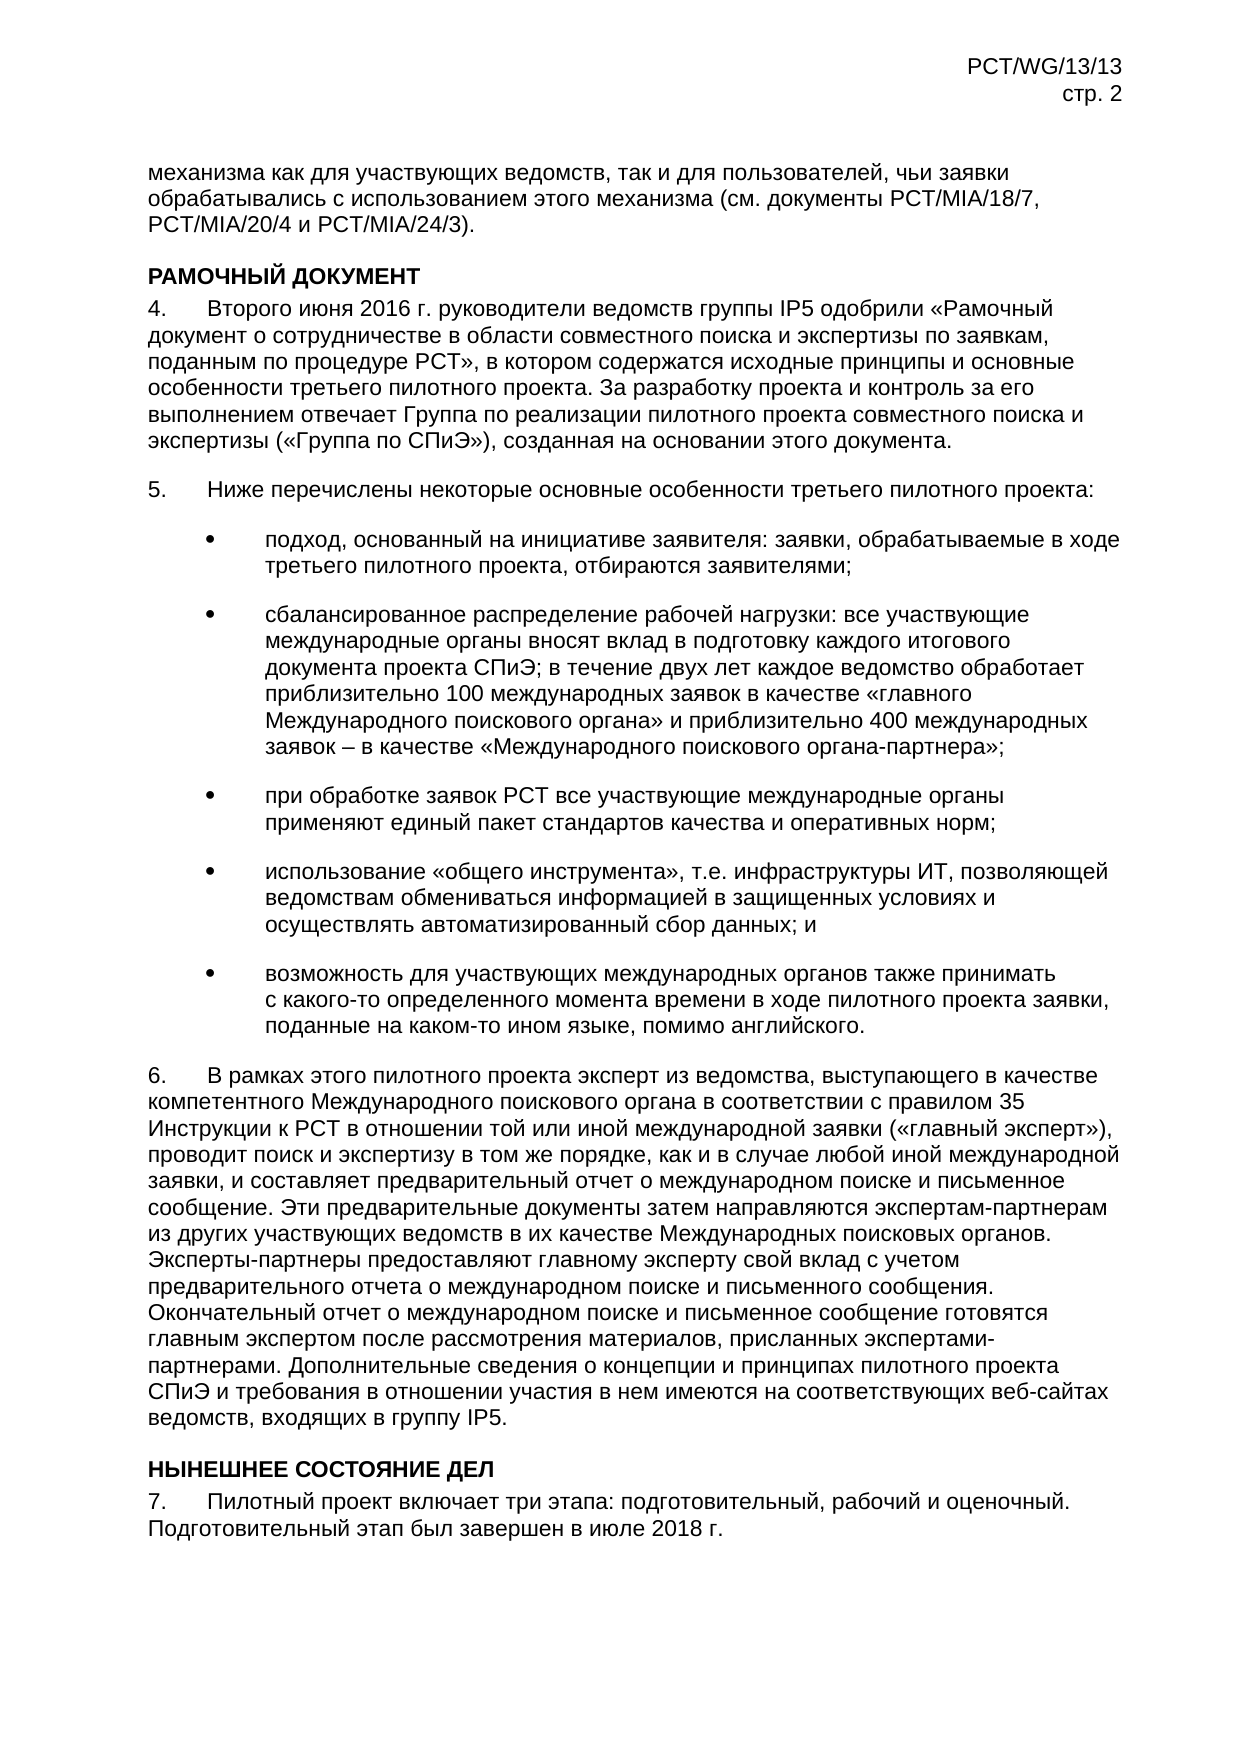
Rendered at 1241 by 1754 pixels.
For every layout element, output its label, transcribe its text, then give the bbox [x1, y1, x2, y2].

list подход, основанный на инициативе заявителя: заявки, обрабатываемые в ходе третьего пилотного проекта, отбираются заявителями; [206, 526, 1122, 578]
subtitle Нынешнее состояние дел [148, 1456, 1122, 1482]
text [148, 158, 1122, 238]
list сбалансированное распределение рабочей нагрузки: все участвующие международные органы вносят вклад в подготовку каждого итогового документа проекта СПиЭ; в течение двух лет каждое ведомство обработает приблизительно 100 международных заявок в качестве «главного Международного поискового органа» и приблизительно 400 международных заявок – в качестве «Международного поискового органа-партнера»; [206, 601, 1122, 759]
text Второго июня 2016 г. руководители ведомств группы IP5 одобрили «Рамочный документ о сотрудничестве в области совместного поиска и экспертизы по заявкам, поданным по процедуре РСТ», в котором содержатся исходные принципы и основные особенности третьего пилотного проекта. За разработку проекта и контроль за его выполнением отвечает Группа по реализации пилотного проекта совместного поиска и экспертизы («Группа по СПиЭ»), созданная на основании этого документа. [148, 295, 1122, 453]
list использование «общего инструмента», т.е. инфраструктуры ИТ, позволяющей ведомствам обмениваться информацией в защищенных условиях и осуществлять автоматизированный сбор данных; и [206, 858, 1122, 937]
list возможность для участвующих международных органов также принимать с какого-то определенного момента времени в ходе пилотного проекта заявки, поданные на каком-то ином языке, помимо английского. [206, 960, 1122, 1039]
text Ниже перечислены некоторые основные особенности третьего пилотного проекта: [148, 476, 1122, 503]
text В рамках этого пилотного проекта эксперт из ведомства, выступающего в качестве компетентного Международного поискового органа в соответствии с правилом 35 Инструкции к PCT в отношении той или иной международной заявки («главный эксперт»), проводит поиск и экспертизу в том же порядке, как и в случае любой иной международной заявки, и составляет предварительный отчет о международном поиске и письменное сообщение. Эти предварительные документы затем направляются экспертам-партнерам из других участвующих ведомств в их качестве Международных поисковых органов. Эксперты-партнеры предоставляют главному эксперту свой вклад с учетом предварительного отчета о международном поиске и письменного сообщения. Окончательный отчет о международном поиске и письменное сообщение готовятся главным экспертом после рассмотрения материалов, присланных экспертами-партнерами. Дополнительные сведения о концепции и принципах пилотного проекта СПиЭ и требования в отношении участия в нем имеются на соответствующих веб-сайтах ведомств, входящих в группу IP5. [148, 1062, 1122, 1431]
list при обработке заявок РСТ все участвующие международные органы применяют единый пакет стандартов качества и оперативных норм; [206, 782, 1122, 835]
text Пилотный проект включает три этапа: подготовительный, рабочий и оценочный. Подготовительный этап был завершен в июле 2018 г. [148, 1488, 1122, 1541]
subtitle рамочный документ [148, 263, 1122, 289]
